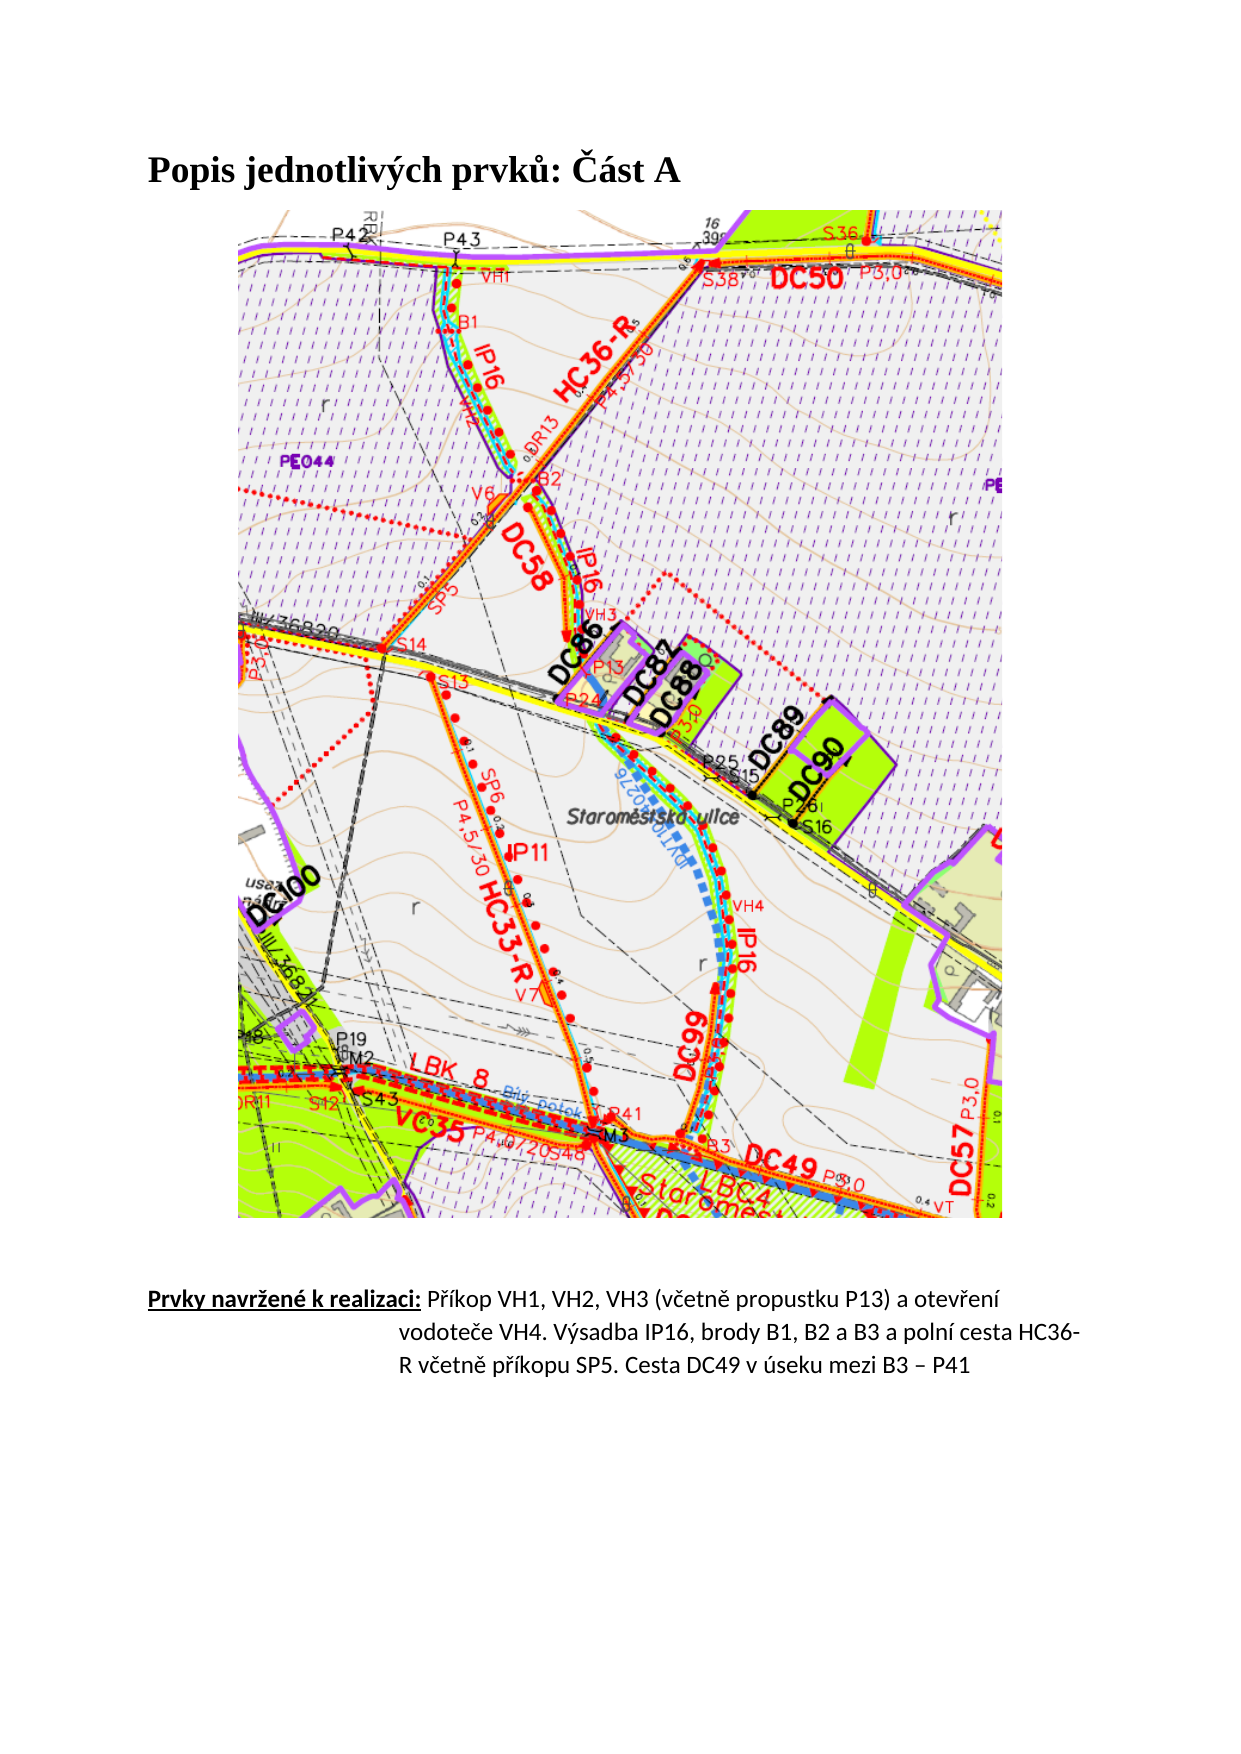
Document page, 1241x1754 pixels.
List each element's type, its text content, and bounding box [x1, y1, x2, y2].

text Prvky navržené k realizaci: Příkop VH1, VH2, VH3 (včetně propustku P13) a otevření vodoteče VH4. Výsadba IP16, brody B1, B2 a B3 a polní cesta HC36-R včetně příkopu SP5. Cesta DC49 v úseku mezi B3 – P41 [148, 1283, 1093, 1379]
text Popis jednotlivých prvků: Část A [148, 148, 1093, 191]
